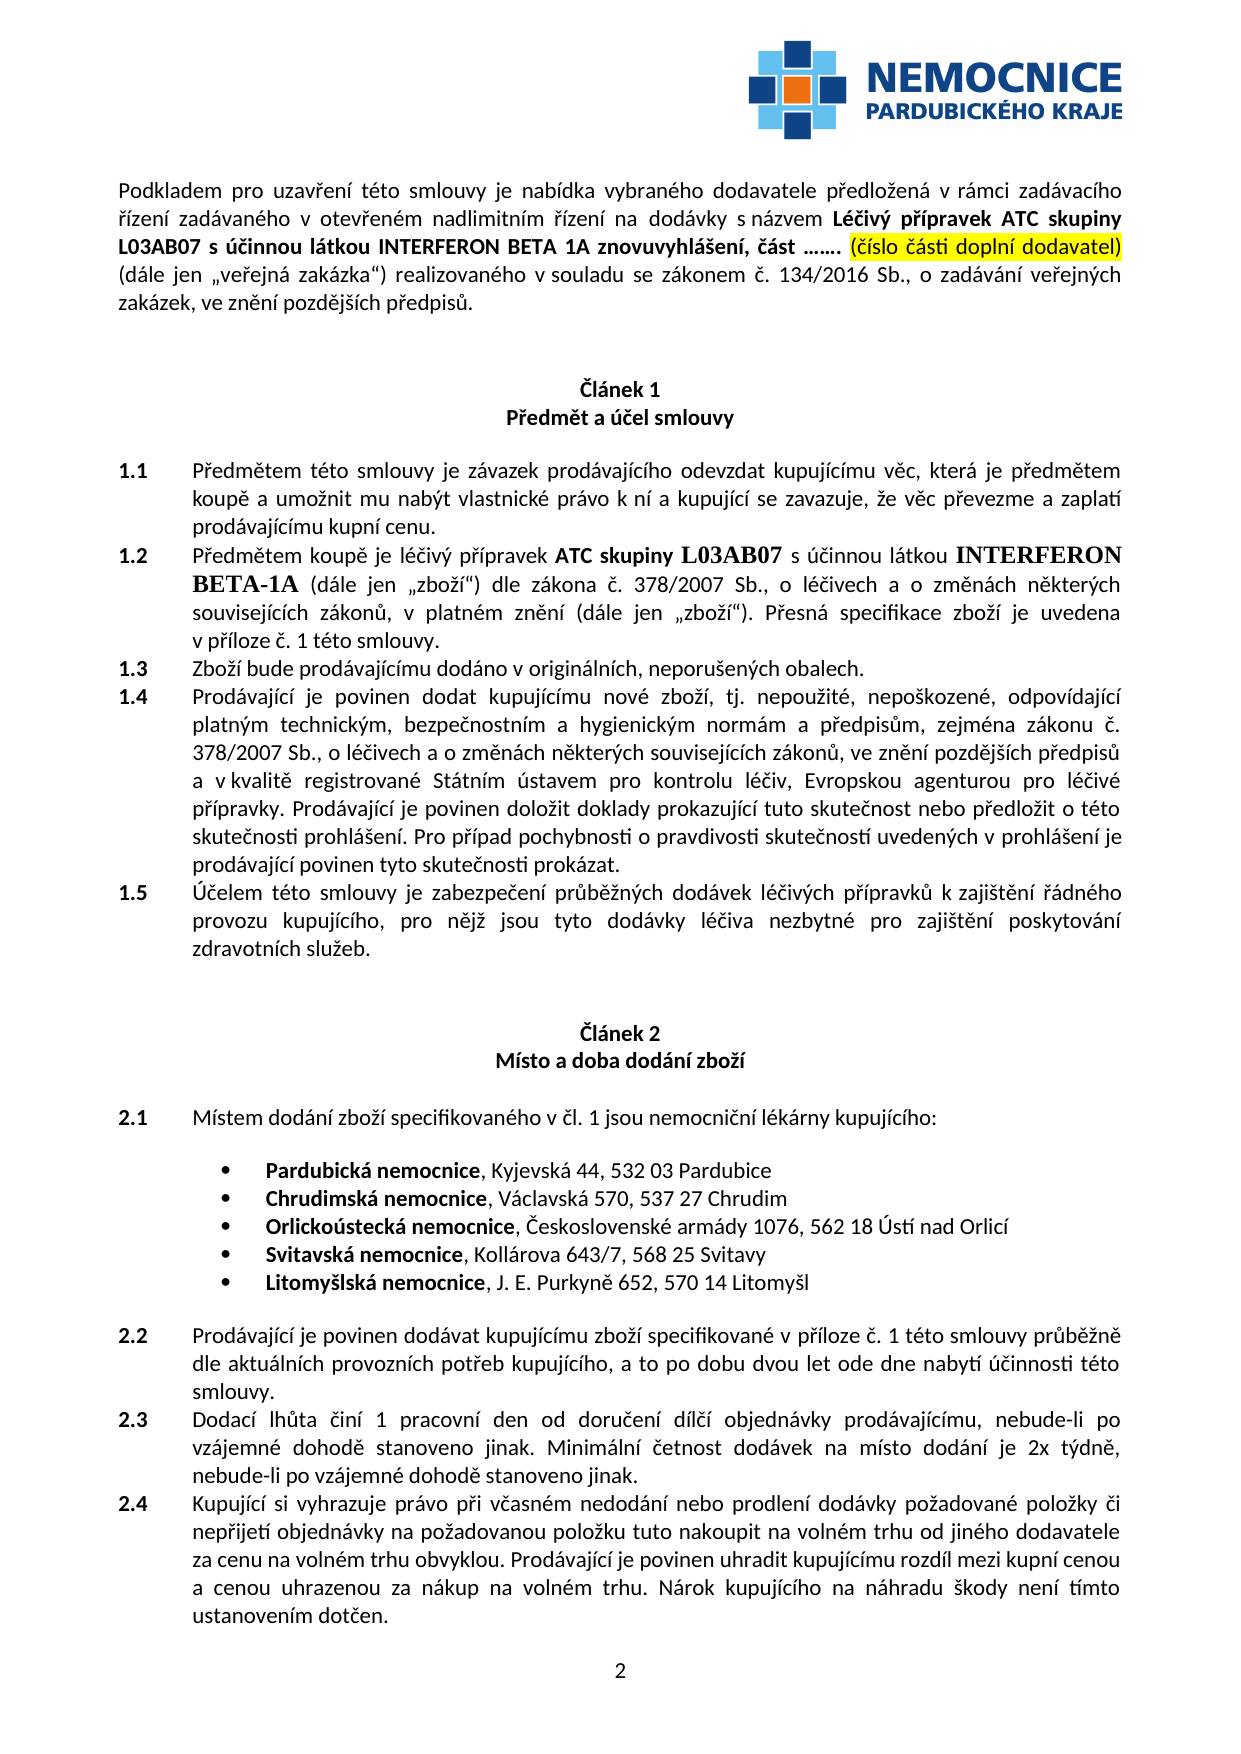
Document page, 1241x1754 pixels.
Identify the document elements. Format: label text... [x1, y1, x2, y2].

text 2.3 Dodací lhůta činí 1 pracovní den od doručení dílčí objednávky prodávajícímu, nebude-li po vzájemné dohodě stanoveno jinak. Minimální četnost dodávek na místo dodání je 2x týdně, nebude-li po vzájemné dohodě stanoveno jinak. [118, 1405, 1122, 1489]
text 1.4 Prodávající je povinen dodat kupujícímu nové zboží, tj. nepoužité, nepoškozené, odpovídající platným technickým, bezpečnostním a hygienickým normám a předpisům, zejména zákonu č. 378/2007 Sb., o léčivech a o změnách některých souvisejících zákonů, ve znění pozdějších předpisů a v kvalitě registrované Státním ústavem pro kontrolu léčiv, Evropskou agenturou pro léčivé přípravky. Prodávající je povinen doložit doklady prokazující tuto skutečnost nebo předložit o této skutečnosti prohlášení. Pro případ pochybnosti o pravdivosti skutečností uvedených v prohlášení je prodávající povinen tyto skutečnosti prokázat. [118, 682, 1122, 878]
list Litomyšlská nemocnice, J. E. Purkyně 652, 570 14 Litomyšl [193, 1268, 1122, 1296]
subtitle 1.1 Předmětem této smlouvy je závazek prodávajícího odevzdat kupujícímu věc, která je předmětem koupě a umožnit mu nabýt vlastnické právo k ní a kupující se zavazuje, že věc převezme a zaplatí prodávajícímu kupní cenu. [118, 456, 1122, 540]
list Svitavská nemocnice, Kollárova 643/7, 568 25 Svitavy [193, 1240, 1122, 1268]
text 1.2 Předmětem koupě je léčivý přípravek ATC skupiny L03AB07 s účinnou látkou INTERFERON BETA-1A (dále jen „zboží“) dle zákona č. 378/2007 Sb., o léčivech a o změnách některých souvisejících zákonů, v platném znění (dále jen „zboží“). Přesná specifikace zboží je uvedena v příloze č. 1 této smlouvy. [118, 540, 1122, 654]
text Článek 1 [118, 375, 1122, 403]
text Podkladem pro uzavření této smlouvy je nabídka vybraného dodavatele předložená v rámci zadávacího řízení zadávaného v otevřeném nadlimitním řízení na dodávky s názvem Léčivý přípravek ATC skupiny L03AB07 s účinnou látkou INTERFERON BETA 1A znovuvyhlášení, část ……. (číslo části doplní dodavatel) (dále jen „veřejná zakázka“) realizovaného v souladu se zákonem č. 134/2016 Sb., o zadávání veřejných zakázek, ve znění pozdějších předpisů. [118, 176, 1122, 317]
text 2.4 Kupující si vyhrazuje právo při včasném nedodání nebo prodlení dodávky požadované položky či nepřijetí objednávky na požadovanou položku tuto nakoupit na volném trhu od jiného dodavatele za cenu na volném trhu obvyklou. Prodávající je povinen uhradit kupujícímu rozdíl mezi kupní cenou a cenou uhrazenou za nákup na volném trhu. Nárok kupujícího na náhradu škody není tímto ustanovením dotčen. [118, 1489, 1122, 1629]
text Místo a doba dodání zboží [118, 1047, 1122, 1075]
text 2.1 Místem dodání zboží specifikovaného v čl. 1 jsou nemocniční lékárny kupujícího: [118, 1103, 1122, 1131]
text 1.5 Účelem této smlouvy je zabezpečení průběžných dodávek léčivých přípravků k zajištění řádného provozu kupujícího, pro nějž jsou tyto dodávky léčiva nezbytné pro zajištění poskytování zdravotních služeb. [118, 878, 1122, 963]
list Chrudimská nemocnice, Václavská 570, 537 27 Chrudim [193, 1184, 1122, 1212]
text Článek 2 [118, 1019, 1122, 1047]
text 2.2 Prodávající je povinen dodávat kupujícímu zboží specifikované v příloze č. 1 této smlouvy průběžně dle aktuálních provozních potřeb kupujícího, a to po dobu dvou let ode dne nabytí účinnosti této smlouvy. [118, 1321, 1122, 1405]
text 1.3 Zboží bude prodávajícímu dodáno v originálních, neporušených obalech. [118, 654, 1122, 682]
list Orlickoústecká nemocnice, Československé armády 1076, 562 18 Ústí nad Orlicí [193, 1212, 1122, 1240]
list Pardubická nemocnice, Kyjevská 44, 532 03 Pardubice [193, 1156, 1122, 1184]
text Předmět a účel smlouvy [118, 403, 1122, 431]
picture [747, 40, 1123, 141]
